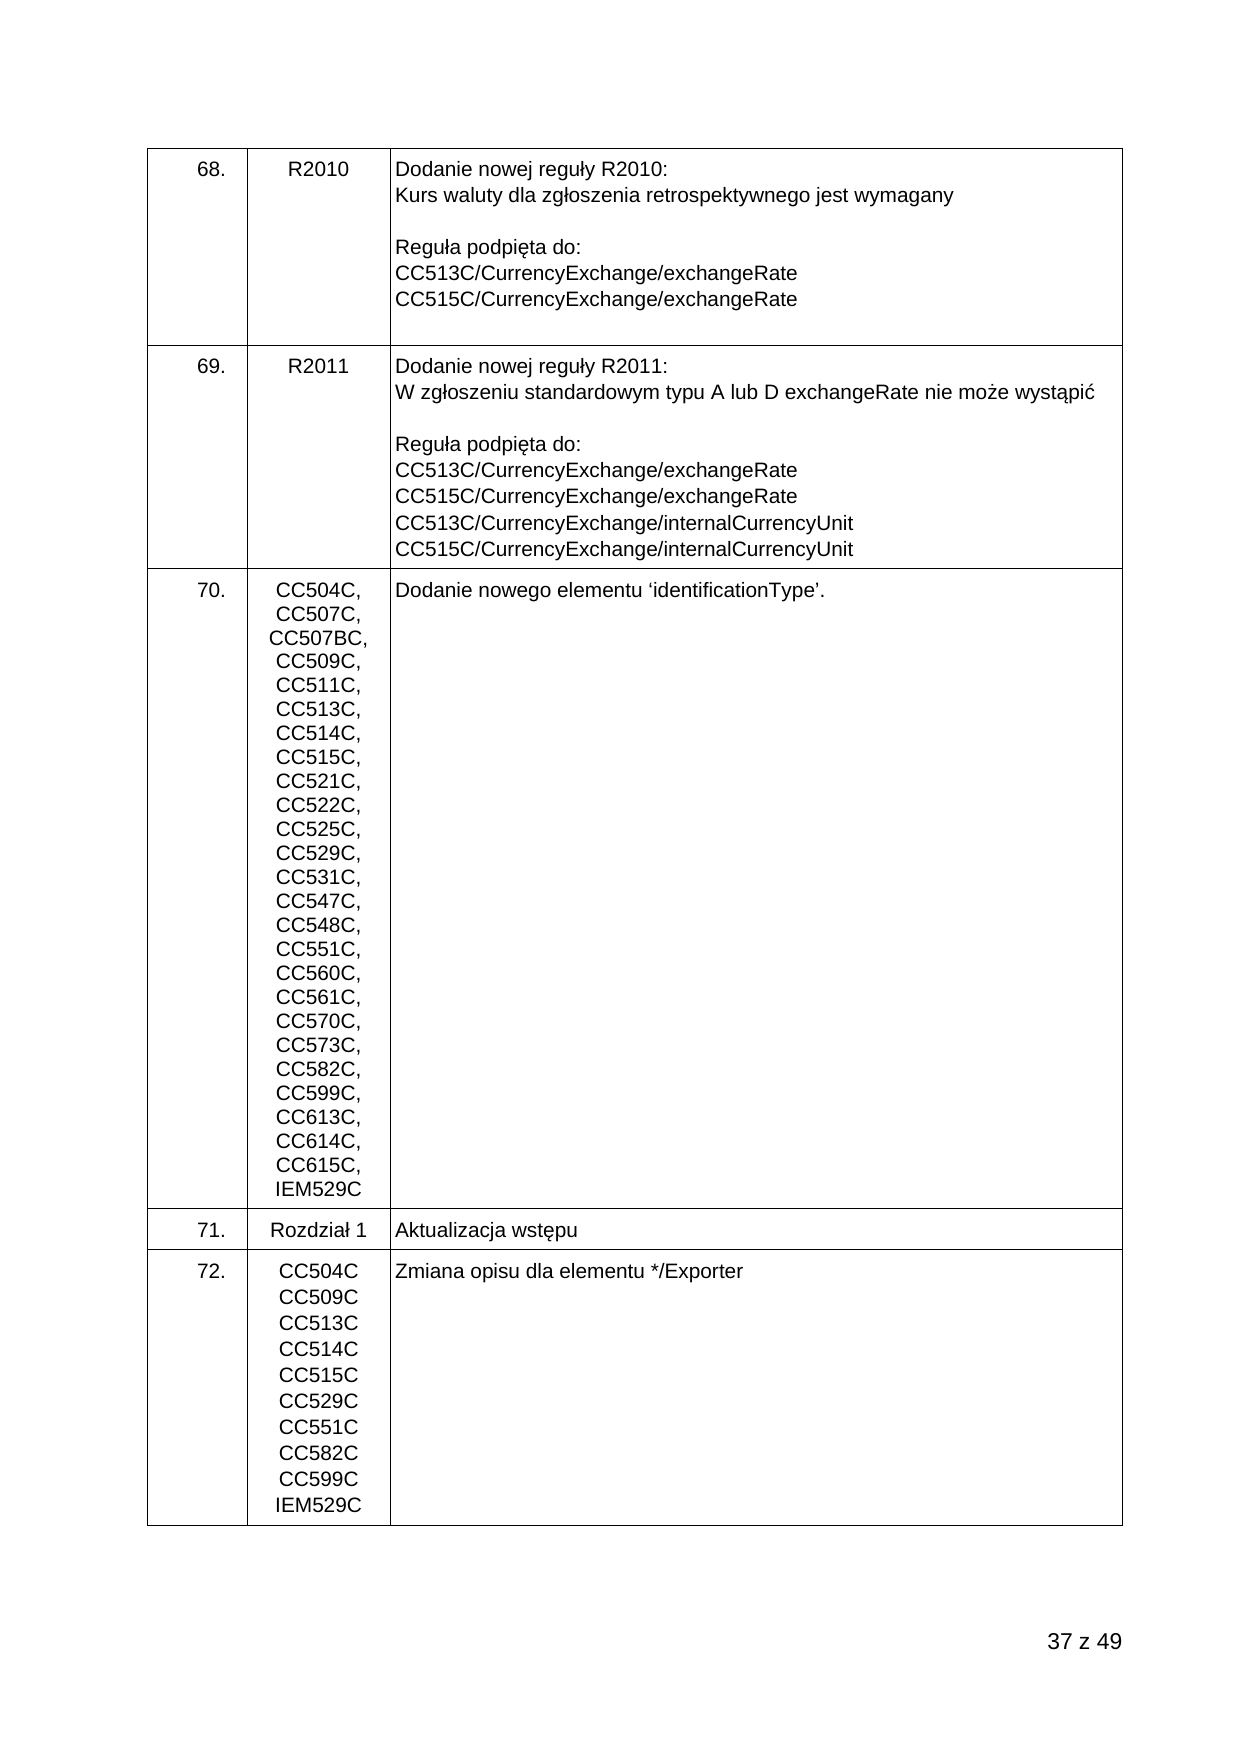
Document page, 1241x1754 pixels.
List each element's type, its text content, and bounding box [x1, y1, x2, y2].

table_cell Dodanie nowego elementu ‘identificationType’. [391, 569, 1122, 1208]
table_cell Aktualizacja wstępu [391, 1209, 1122, 1249]
table_cell [148, 1250, 247, 1525]
table_cell [148, 569, 247, 1208]
table_cell Dodanie nowej reguły R2010: Kurs waluty dla zgłoszenia retrospektywnego jest wymagany Reguła podpięta do: CC513C/CurrencyExchange/exchangeRate CC515C/CurrencyExchange/exchangeRate [391, 149, 1122, 345]
table_cell R2011 [248, 346, 390, 568]
table_cell CC504C, CC507C, CC507BC, CC509C, CC511C, CC513C, CC514C, CC515C, CC521C, CC522C, CC525C, CC529C, CC531C, CC547C, CC548C, CC551C, CC560C, CC561C, CC570C, CC573C, CC582C, CC599C, CC613C, CC614C, CC615C, IEM529C [248, 569, 390, 1208]
table_cell Dodanie nowej reguły R2011: W zgłoszeniu standardowym typu A lub D exchangeRate nie może wystąpić Reguła podpięta do: CC513C/CurrencyExchange/exchangeRate CC515C/CurrencyExchange/exchangeRate CC513C/CurrencyExchange/internalCurrencyUnit CC515C/CurrencyExchange/internalCurrencyUnit [391, 346, 1122, 568]
table_cell Zmiana opisu dla elementu */Exporter [391, 1250, 1122, 1525]
table_cell [148, 1209, 247, 1249]
table_cell [148, 149, 247, 345]
table_cell Rozdział 1 [248, 1209, 390, 1249]
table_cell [248, 1250, 390, 1525]
table_cell R2010 [248, 149, 390, 345]
table_cell [148, 346, 247, 568]
